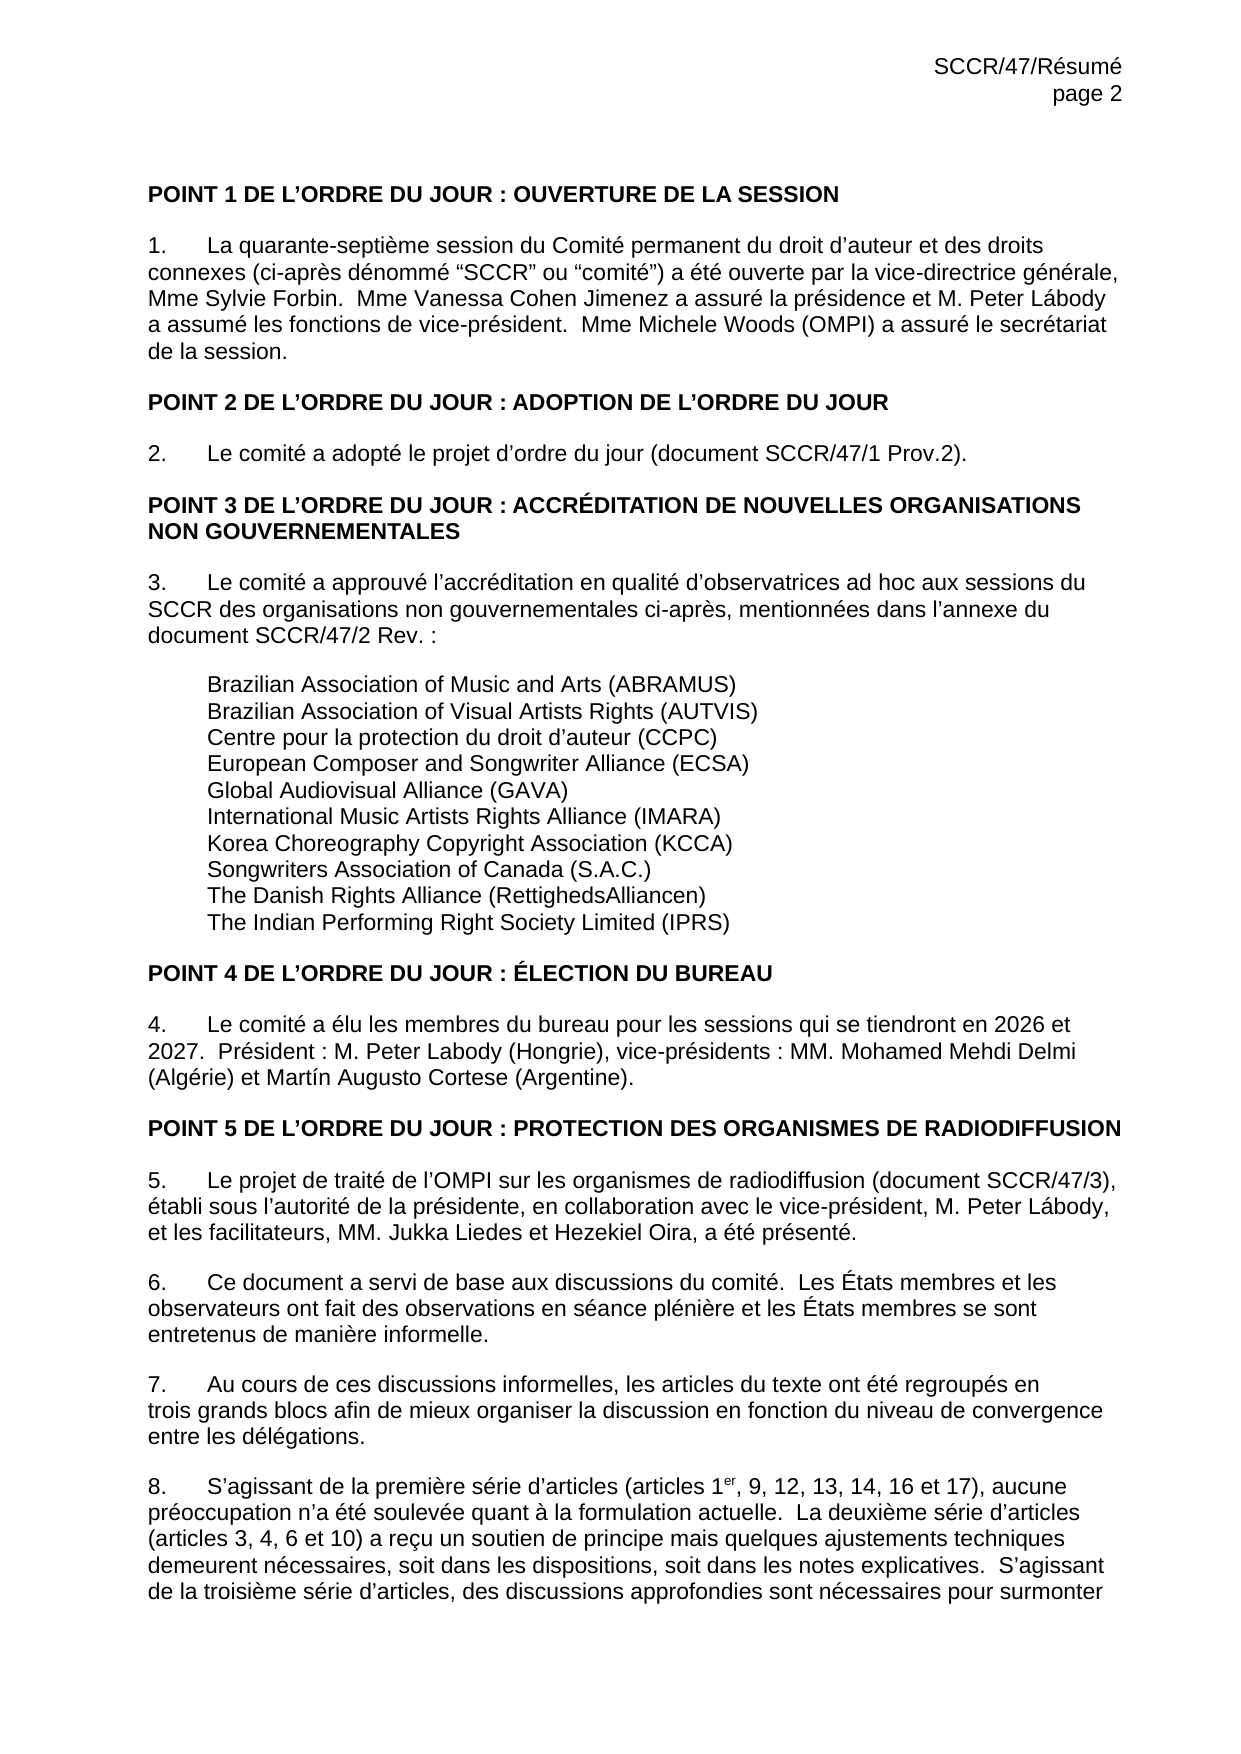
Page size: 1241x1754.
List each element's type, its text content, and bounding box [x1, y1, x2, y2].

subtitle Point 1 de l’ordre du jour : Ouverture de la session [148, 181, 1122, 207]
list European Composer and Songwriter Alliance (ECSA) [207, 750, 1122, 777]
subtitle Point 3 de l’ordre du jour : Accréditation de nouvelles organisations non gouvernementales [148, 492, 1122, 544]
text Le comité a adopté le projet d’ordre du jour (document SCCR/47/1 Prov.2). [148, 440, 1122, 467]
list Brazilian Association of Visual Artists Rights (AUTVIS) [207, 698, 1122, 724]
text Au cours de ces discussions informelles, les articles du texte ont été regroupés en trois grands blocs afin de mieux organiser la discussion en fonction du niveau de convergence entre les délégations. [148, 1371, 1122, 1450]
subtitle Point 2 de l’ordre du jour : Adoption de l’ordre du jour [148, 389, 1122, 415]
subtitle Point 5 de l’ordre du jour : Protection des organismes de radiodiffusion [148, 1115, 1122, 1142]
text Le projet de traité de l’OMPI sur les organismes de radiodiffusion (document SCCR/47/3), établi sous l’autorité de la présidente, en collaboration avec le vice-président, M. Peter Lábody, et les facilitateurs, MM. Jukka Liedes et Hezekiel Oira, a été présenté. [148, 1167, 1122, 1246]
text Le comité a approuvé l’accréditation en qualité d’observatrices ad hoc aux sessions du SCCR des organisations non gouvernementales ci-après, mentionnées dans l’annexe du document SCCR/47/2 Rev. : [148, 569, 1122, 648]
text Le comité a élu les membres du bureau pour les sessions qui se tiendront en 2026 et 2027. Président : M. Peter Labody (Hongrie), vice-présidents : MM. Mohamed Mehdi Delmi (Algérie) et Martín Augusto Cortese (Argentine). [148, 1011, 1122, 1090]
list International Music Artists Rights Alliance (IMARA) [207, 803, 1122, 829]
list Korea Choreography Copyright Association (KCCA) [207, 829, 1122, 856]
list Songwriters Association of Canada (S.A.C.) [207, 856, 1122, 882]
list The Indian Performing Right Society Limited (IPRS) [207, 908, 1122, 935]
subtitle Point 4 de l’ordre du jour : Élection du bureau [148, 960, 1122, 986]
text La quarante-septième session du Comité permanent du droit d’auteur et des droits connexes (ci-après dénommé “SCCR” ou “comité”) a été ouverte par la vice-directrice générale, Mme Sylvie Forbin. Mme Vanessa Cohen Jimenez a assuré la présidence et M. Peter Lábody a assumé les fonctions de vice-président. Mme Michele Woods (OMPI) a assuré le secrétariat de la session. [148, 232, 1122, 364]
list Global Audiovisual Alliance (GAVA) [207, 777, 1122, 803]
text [148, 1473, 1122, 1604]
text Ce document a servi de base aux discussions du comité. Les États membres et les observateurs ont fait des observations en séance plénière et les États membres se sont entretenus de manière informelle. [148, 1269, 1122, 1348]
list Centre pour la protection du droit d’auteur (CCPC) [207, 724, 1122, 750]
list Brazilian Association of Music and Arts (ABRAMUS) [207, 671, 1122, 698]
list The Danish Rights Alliance (RettighedsAlliancen) [207, 882, 1122, 908]
